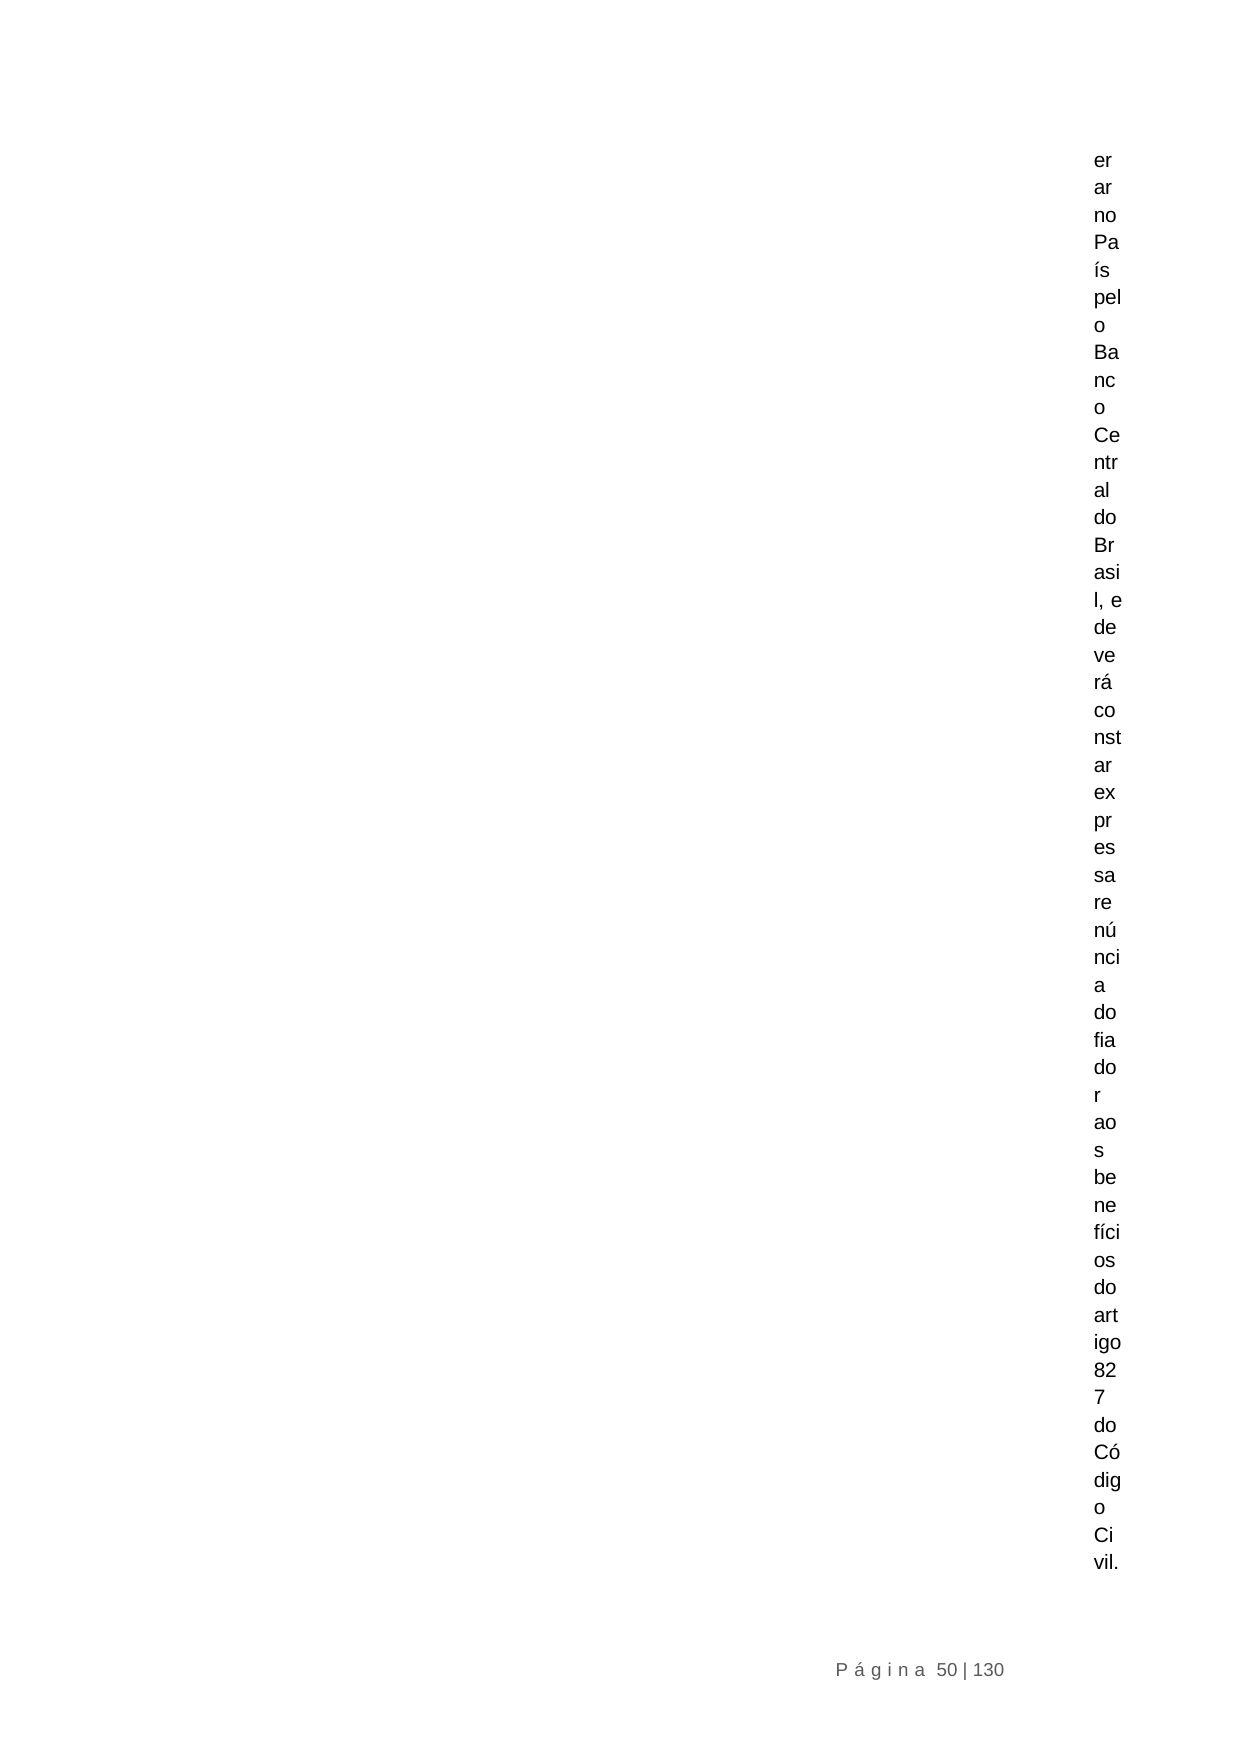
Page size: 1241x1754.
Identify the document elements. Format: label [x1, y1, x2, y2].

text [1048, 148, 1122, 1574]
